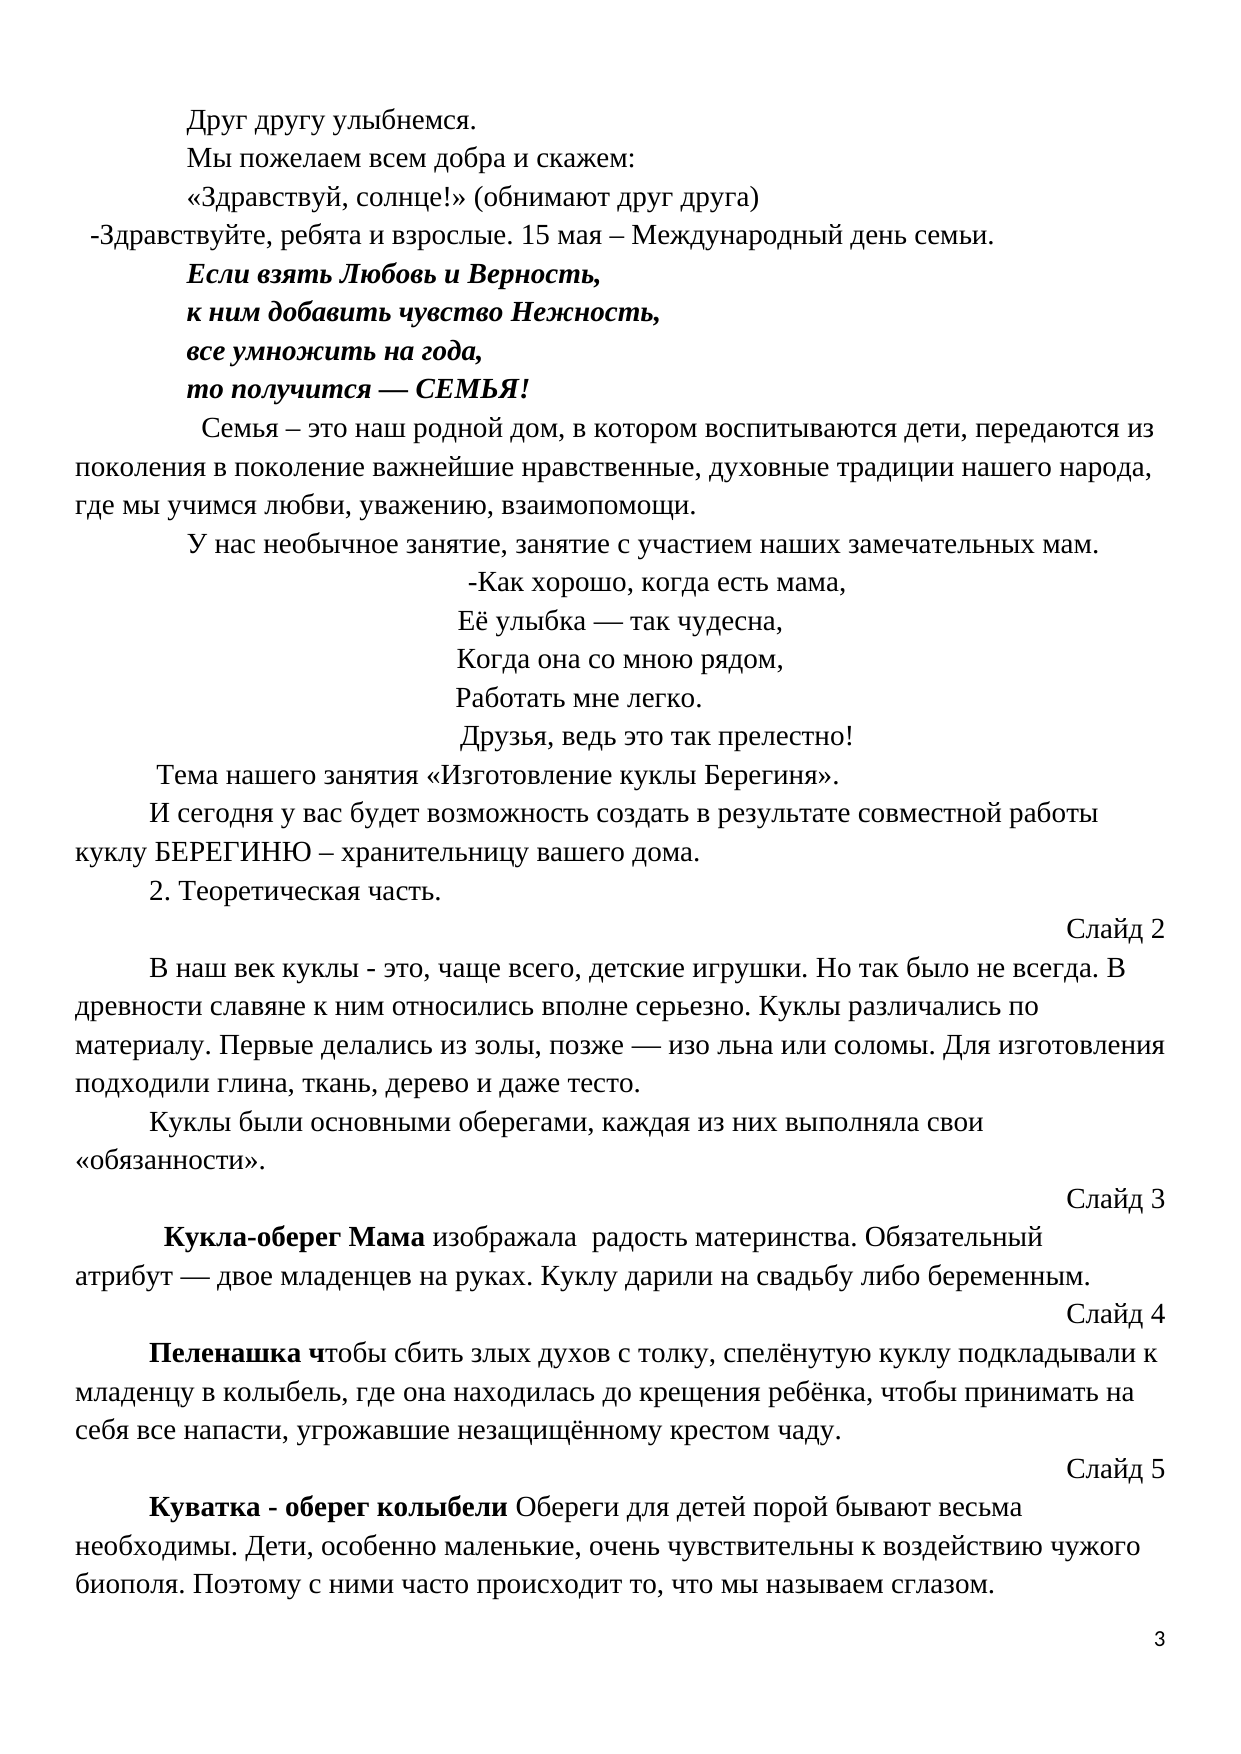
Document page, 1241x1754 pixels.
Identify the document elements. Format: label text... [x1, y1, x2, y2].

list к ним добавить чувство Нежность, [186, 294, 1165, 328]
text И сегодня у вас будет возможность создать в результате совместной работы куклу БЕРЕГИНЮ – хранительницу вашего дома. [75, 796, 1165, 868]
text Друзья, ведь это так прелестно! [75, 718, 1165, 752]
text 2. Теоретическая часть. [75, 873, 1165, 906]
text Слайд 4 [75, 1297, 1165, 1330]
text Кукла-оберег Мама изображала радость материнства. Обязательный атрибут — двое младенцев на руках. Куклу дарили на свадьбу либо беременным. [75, 1219, 1165, 1292]
list Семья – это наш родной дом, в котором воспитываются дети, передаются из поколения в поколение важнейшие нравственные, духовные традиции нашего народа, где мы учимся любви, уважению, взаимопомощи. [75, 410, 1165, 521]
list У нас необычное занятие, занятие с участием наших замечательных мам. [75, 526, 1165, 559]
text В наш век куклы - это, чаще всего, детские игрушки. Но так было не всегда. В древности славяне к ним относились вполне серьезно. Куклы различались по материалу. Первые делались из золы, позже — изо льна или соломы. Для изготовления подходили глина, ткань, дерево и даже тесто. [75, 950, 1165, 1099]
text -Как хорошо, когда есть мама, Её улыбка — так чудесна, Когда она со мною рядом, [75, 564, 1165, 675]
text Пеленашка чтобы сбить злых духов с толку, спелёнутую куклу подкладывали к младенцу в колыбель, где она находилась до крещения ребёнка, чтобы принимать на себя все напасти, угрожавшие незащищённому крестом чаду. [75, 1335, 1165, 1446]
text Слайд 5 [75, 1451, 1165, 1484]
list все умножить на года, [186, 333, 1165, 367]
text Слайд 3 [75, 1181, 1165, 1214]
list «Здравствуй, солнце!» (обнимают друг друга) [186, 179, 1165, 212]
text Тема нашего занятия «Изготовление куклы Берегиня». [75, 757, 1165, 791]
text Куклы были основными оберегами, каждая из них выполняла свои «обязанности». [75, 1104, 1165, 1176]
text Куватка - оберег колыбели Обереги для детей порой бывают весьма необходимы. Дети, особенно маленькие, очень чувствительны к воздействию чужого биополя. Поэтому с ними часто происходит то, что мы называем сглазом. [75, 1489, 1165, 1600]
text Работать мне легко. [75, 680, 1165, 713]
list то получится — СЕМЬЯ! [186, 372, 1165, 405]
list -Здравствуйте, ребята и взрослые. 15 мая – Международный день семьи. [90, 217, 1165, 251]
list Если взять Любовь и Верность, [186, 256, 1165, 289]
list Мы пожелаем всем добра и скажем: [186, 140, 1165, 174]
text Слайд 2 [75, 911, 1165, 945]
list Друг другу улыбнемся. [186, 102, 1165, 135]
